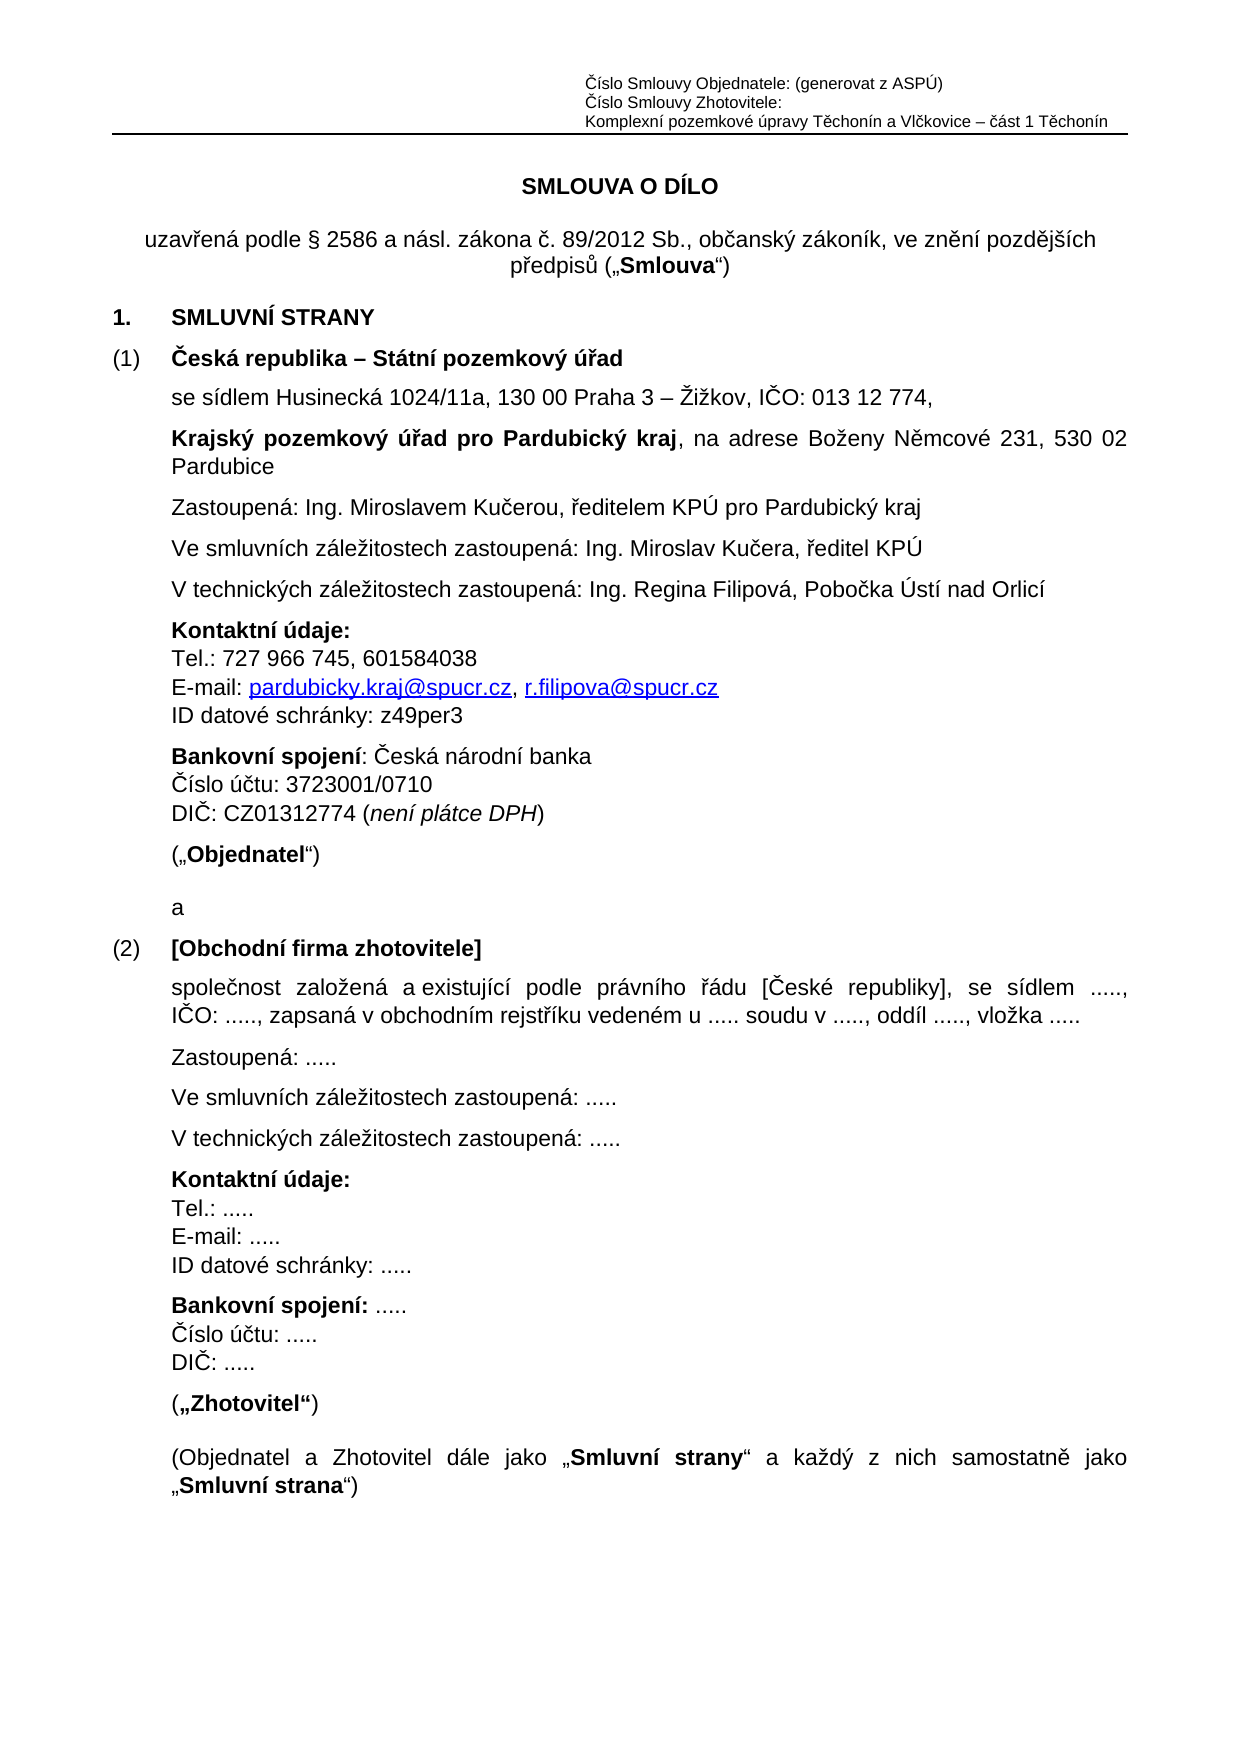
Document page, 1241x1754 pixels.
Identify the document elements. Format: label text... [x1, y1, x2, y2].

text ID datové schránky: z49per3 [171, 702, 980, 728]
text (Objednatel a Zhotovitel dále jako „Smluvní strany“ a každý z nich samostatně jako „Smluvní strana“) [171, 1444, 1128, 1498]
text Ve smluvních záležitostech zastoupená: Ing. Miroslav Kučera, ředitel KPÚ [171, 535, 1128, 561]
title SMLOUVA O DÍLO [112, 173, 1128, 199]
text Číslo účtu: 3723001/0710 [171, 771, 980, 798]
text Číslo účtu: ..... [171, 1321, 1128, 1347]
list [Obchodní firma zhotovitele] [112, 935, 1128, 962]
text („Objednatel“) [171, 841, 980, 867]
text Krajský pozemkový úřad pro Pardubický kraj, na adrese Boženy Němcové 231, 530 02 Pardubice [171, 424, 1128, 479]
text E-mail: ..... [171, 1223, 1128, 1249]
text Bankovní spojení: Česká národní banka [171, 743, 1128, 769]
text E-mail: pardubicky.kraj@spucr.cz, r.filipova@spucr.cz [171, 674, 1128, 700]
text („Zhotovitel“) [171, 1390, 1128, 1417]
text V technických záležitostech zastoupená: Ing. Regina Filipová, Pobočka Ústí nad Orlicí [171, 576, 1128, 602]
text Kontaktní údaje: [171, 617, 1128, 643]
text Tel.: ..... [171, 1195, 1128, 1221]
text Zastoupená: ..... [171, 1043, 1128, 1070]
list Česká republika – Státní pozemkový úřad [112, 345, 1128, 371]
text se sídlem Husinecká 1024/11a, 130 00 Praha 3 – Žižkov, IČO: 013 12 774, [171, 384, 1128, 410]
text a [171, 894, 1128, 921]
list uzavřená podle § 2586 a násl. zákona č. 89/2012 Sb., občanský zákoník, ve znění pozdějších předpisů („Smlouva“) [112, 226, 1128, 279]
text DIČ: ..... [171, 1349, 1128, 1376]
text Kontaktní údaje: [171, 1166, 1128, 1193]
text Zastoupená: Ing. Miroslavem Kučerou, ředitelem KPÚ pro Pardubický kraj [171, 494, 1128, 520]
text Bankovní spojení: ..... [171, 1292, 1128, 1319]
text Tel.: 727 966 745, 601584038 [171, 645, 1128, 672]
text Ve smluvních záležitostech zastoupená: ..... [171, 1084, 1128, 1111]
text společnost založená a existující podle právního řádu [České republiky], se sídlem ....., IČO: ....., zapsaná v obchodním rejstříku vedeném u ..... soudu v ....., oddíl ....., vložka ..... [171, 974, 1128, 1029]
text DIČ: CZ01312774 (není plátce DPH) [171, 800, 980, 826]
text ID datové schránky: ..... [171, 1252, 1128, 1278]
text V technických záležitostech zastoupená: ..... [171, 1125, 1128, 1152]
subtitle SMLUVNÍ STRANY [112, 304, 1128, 330]
